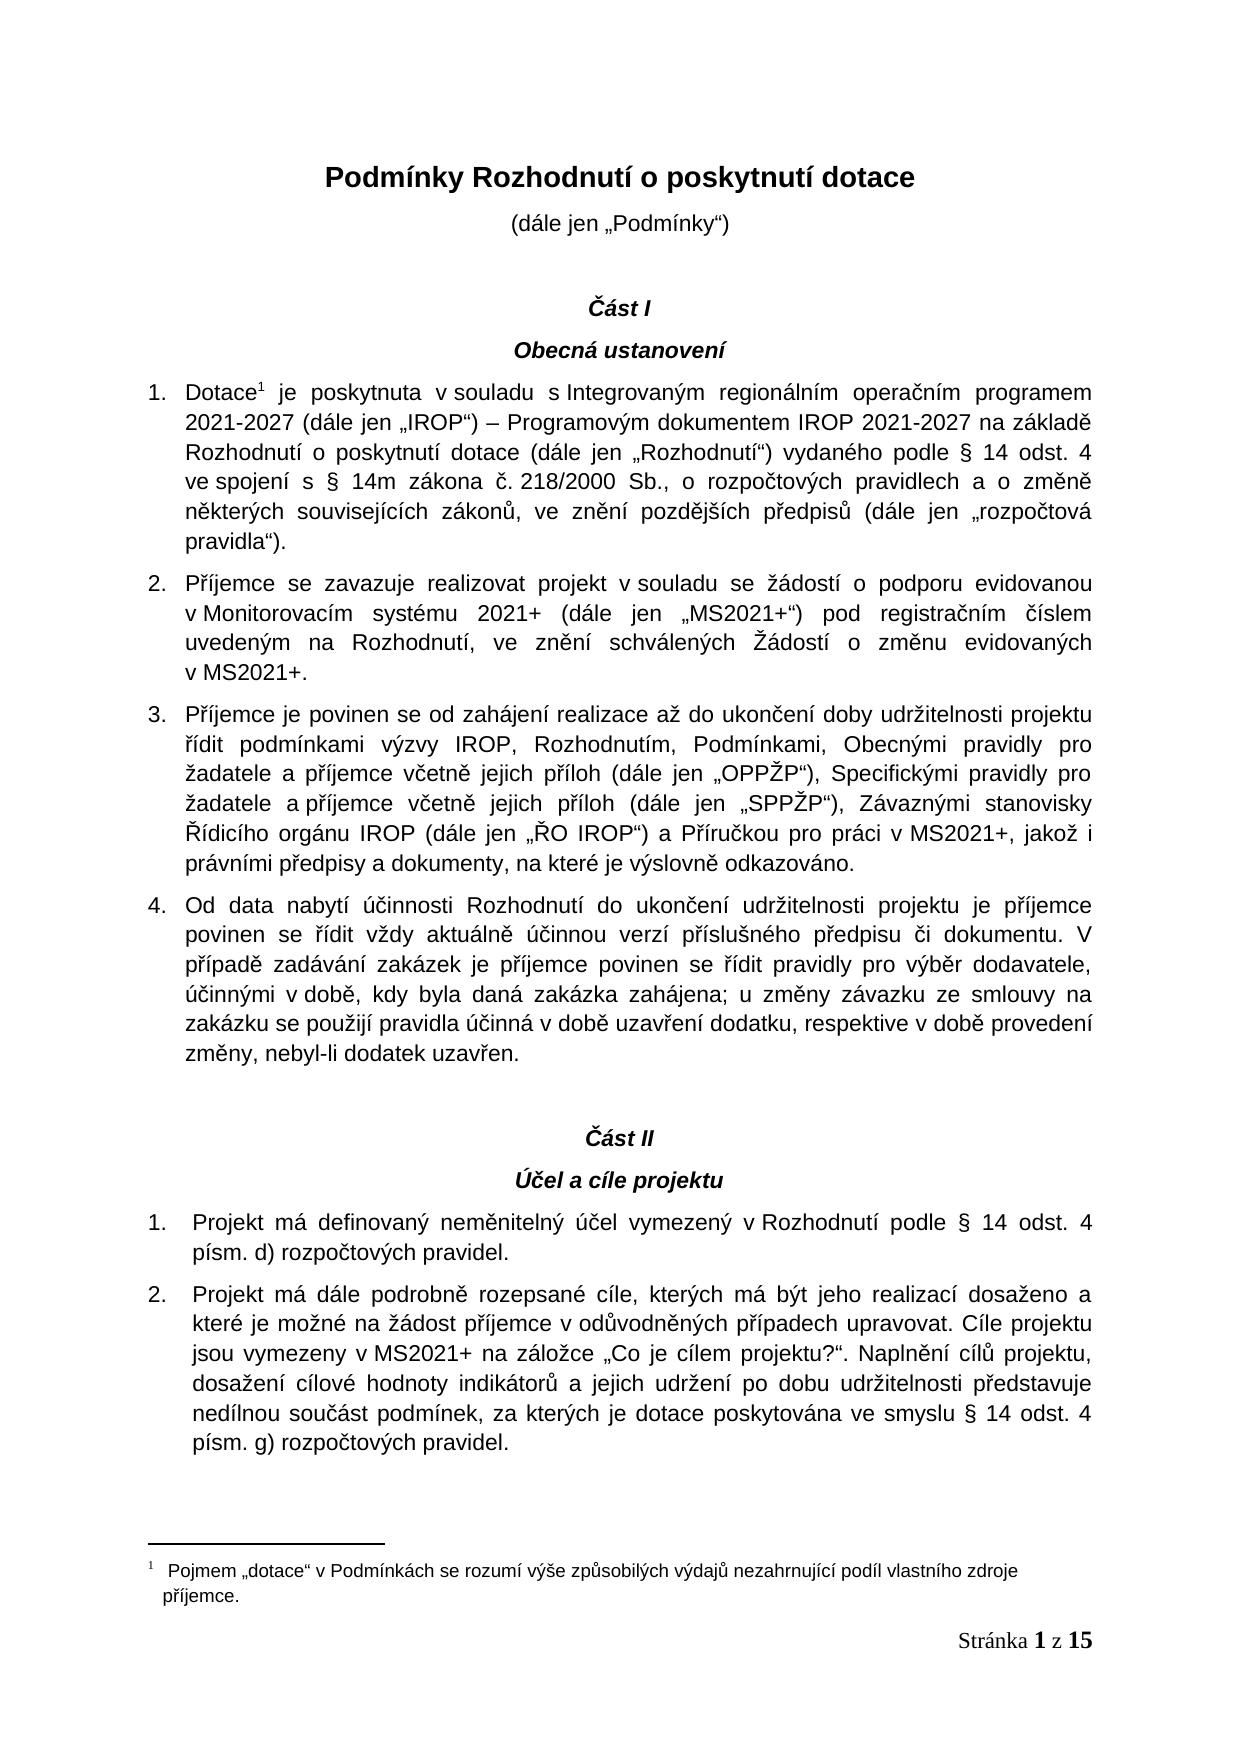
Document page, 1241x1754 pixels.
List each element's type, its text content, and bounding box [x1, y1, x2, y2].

list Od data nabytí účinnosti Rozhodnutí do ukončení udržitelnosti projektu je příjemce povinen se řídit vždy aktuálně účinnou verzí příslušného předpisu či dokumentu. V případě zadávání zakázek je příjemce povinen se řídit pravidly pro výběr dodavatele, účinnými v době, kdy byla daná zakázka zahájena; u změny závazku ze smlouvy na zakázku se použijí pravidla účinná v době uzavření dodatku, respektive v době provedení změny, nebyl-li dodatek uzavřen. [148, 892, 1093, 1066]
text (dále jen „Podmínky“) [148, 210, 1093, 237]
list Projekt má dále podrobně rozepsané cíle, kterých má být jeho realizací dosaženo a které je možné na žádost příjemce v odůvodněných případech upravovat. Cíle projektu jsou vymezeny v MS2021+ na záložce „Co je cílem projektu?“. Naplnění cílů projektu, dosažení cílové hodnoty indikátorů a jejich udržení po dobu udržitelnosti představuje nedílnou součást podmínek, za kterých je dotace poskytována ve smyslu § 14 odst. 4 písm. g) rozpočtových pravidel. [148, 1281, 1093, 1456]
list Projekt má definovaný neměnitelný účel vymezený v Rozhodnutí podle § 14 odst. 4 písm. d) rozpočtových pravidel. [148, 1209, 1093, 1265]
subtitle Část II [148, 1124, 1093, 1151]
list Příjemce je povinen se od zahájení realizace až do ukončení doby udržitelnosti projektu řídit podmínkami výzvy IROP, Rozhodnutím, Podmínkami, Obecnými pravidly pro žadatele a příjemce včetně jejich příloh (dále jen „OPPŽP“), Specifickými pravidly pro žadatele a příjemce včetně jejich příloh (dále jen „SPPŽP“), Závaznými stanovisky Řídicího orgánu IROP (dále jen „ŘO IROP“) a Příručkou pro práci v MS2021+, jakož i právními předpisy a dokumenty, na které je výslovně odkazováno. [148, 701, 1093, 876]
text Účel a cíle projektu [148, 1167, 1093, 1193]
list Dotace je poskytnuta v souladu s Integrovaným regionálním operačním programem 2021-2027 (dále jen „IROP“) – Programovým dokumentem IROP 2021-2027 na základě Rozhodnutí o poskytnutí dotace (dále jen „Rozhodnutí“) vydaného podle § 14 odst. 4 ve spojení s § 14m zákona č. 218/2000 Sb., o rozpočtových pravidlech a o změně některých souvisejících zákonů, ve znění pozdějších předpisů (dále jen „rozpočtová pravidla“). [148, 379, 1093, 554]
text Podmínky Rozhodnutí o poskytnutí dotace [148, 160, 1093, 194]
subtitle Obecná ustanovení [148, 337, 1093, 363]
subtitle Část I [148, 295, 1093, 321]
list Příjemce se zavazuje realizovat projekt v souladu se žádostí o podporu evidovanou v Monitorovacím systému 2021+ (dále jen „MS2021+“) pod registračním číslem uvedeným na Rozhodnutí, ve znění schválených Žádostí o změnu evidovaných v MS2021+. [148, 570, 1093, 685]
